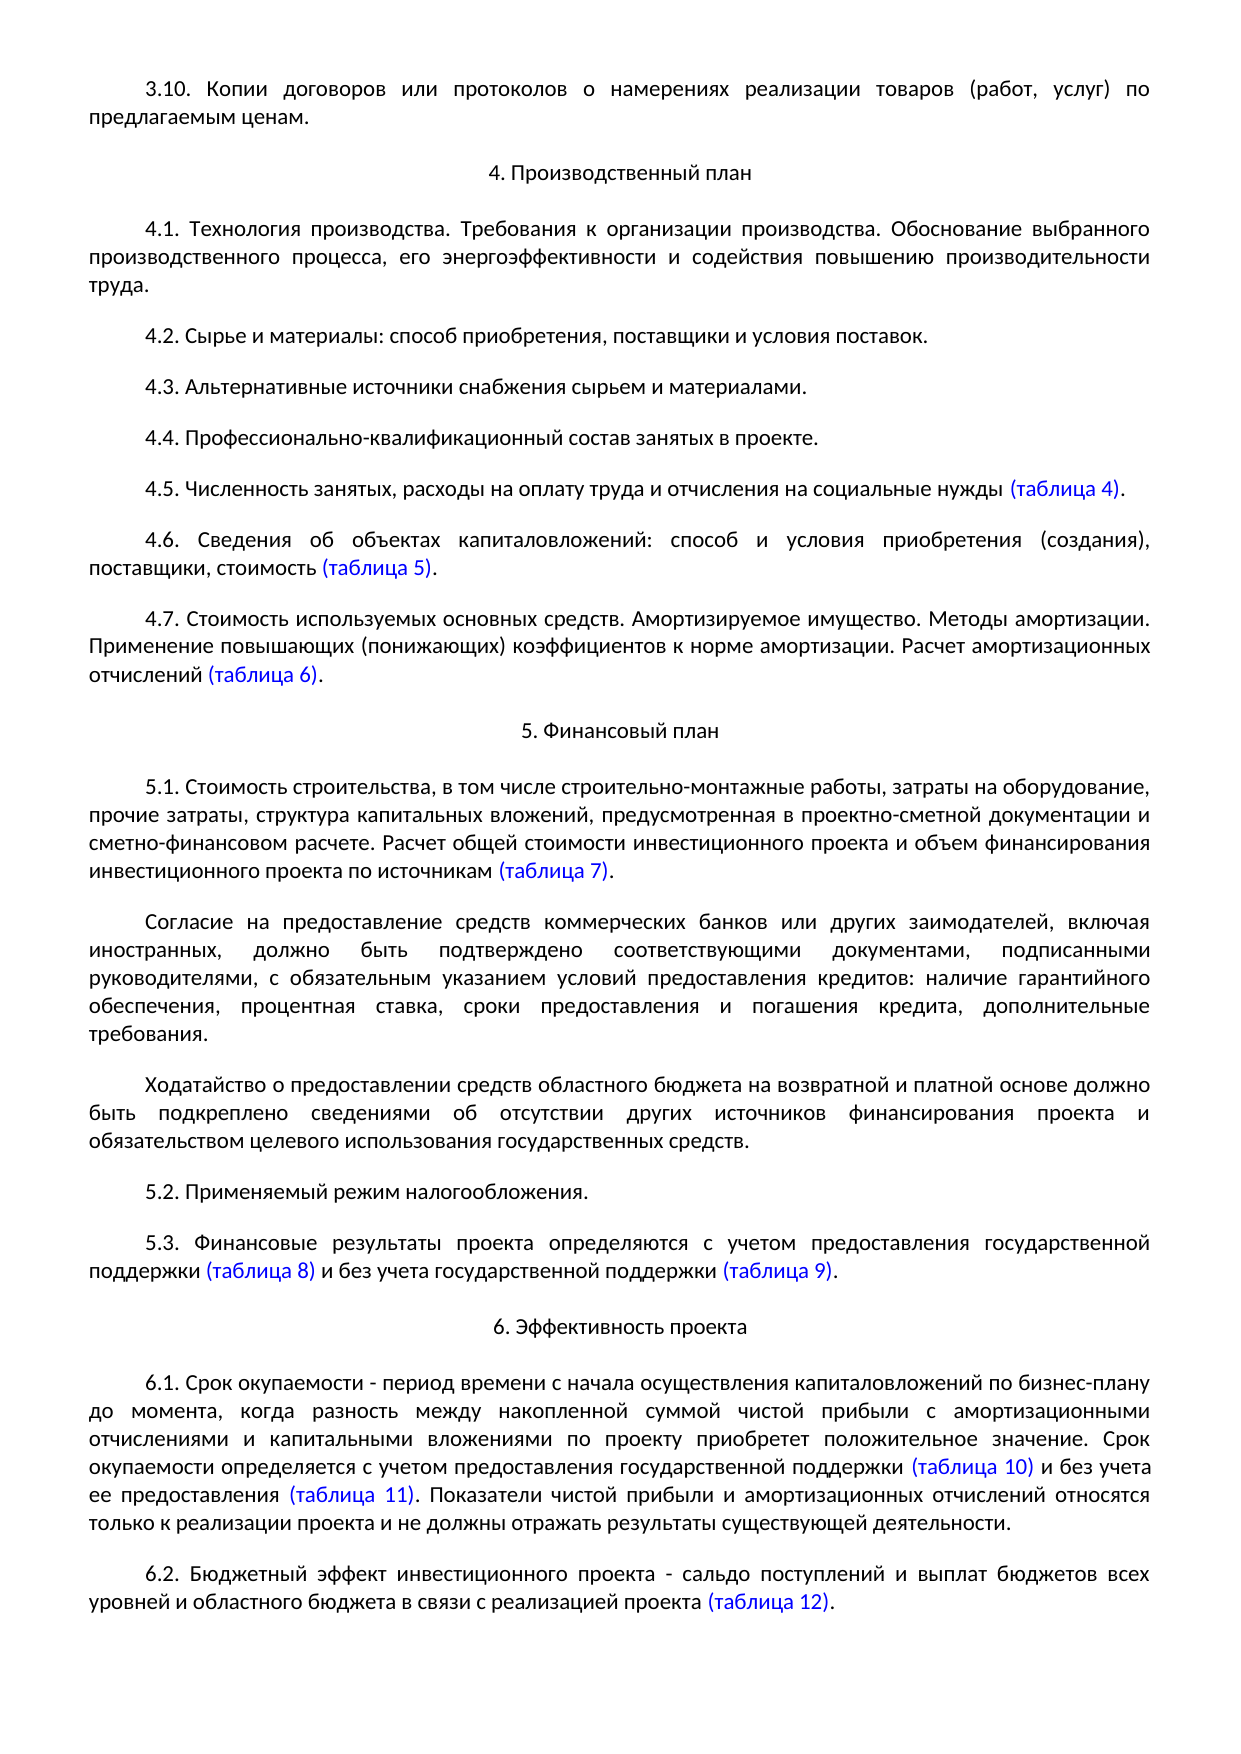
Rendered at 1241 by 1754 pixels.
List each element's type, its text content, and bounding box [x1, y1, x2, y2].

text 4.1. Технология производства. Требования к организации производства. Обоснование выбранного производственного процесса, его энергоэффективности и содействия повышению производительности труда. [89, 214, 1152, 298]
text 5.1. Стоимость строительства, в том числе строительно-монтажные работы, затраты на оборудование, прочие затраты, структура капитальных вложений, предусмотренная в проектно-сметной документации и сметно-финансовом расчете. Расчет общей стоимости инвестиционного проекта и объем финансирования инвестиционного проекта по источникам (таблица 7). [89, 772, 1152, 884]
text 6.1. Срок окупаемости - период времени с начала осуществления капиталовложений по бизнес-плану до момента, когда разность между накопленной суммой чистой прибыли с амортизационными отчислениями и капитальными вложениями по проекту приобретет положительное значение. Срок окупаемости определяется с учетом предоставления государственной поддержки (таблица 10) и без учета ее предоставления (таблица 11). Показатели чистой прибыли и амортизационных отчислений относятся только к реализации проекта и не должны отражать результаты существующей деятельности. [89, 1368, 1152, 1536]
text Ходатайство о предоставлении средств областного бюджета на возвратной и платной основе должно быть подкреплено сведениями об отсутствии других источников финансирования проекта и обязательством целевого использования государственных средств. [89, 1070, 1152, 1154]
text 5.2. Применяемый режим налогообложения. [89, 1177, 1152, 1205]
text Согласие на предоставление средств коммерческих банков или других заимодателей, включая иностранных, должно быть подтверждено соответствующими документами, подписанными руководителями, с обязательным указанием условий предоставления кредитов: наличие гарантийного обеспечения, процентная ставка, сроки предоставления и погашения кредита, дополнительные требования. [89, 907, 1152, 1047]
text 5. Финансовый план [89, 716, 1152, 744]
text 4.4. Профессионально-квалификационный состав занятых в проекте. [89, 423, 1152, 451]
text 4.7. Стоимость используемых основных средств. Амортизируемое имущество. Методы амортизации. Применение повышающих (понижающих) коэффициентов к норме амортизации. Расчет амортизационных отчислений (таблица 6). [89, 604, 1152, 688]
text 4.6. Сведения об объектах капиталовложений: способ и условия приобретения (создания), поставщики, стоимость (таблица 5). [89, 525, 1152, 581]
text 4. Производственный план [89, 158, 1152, 186]
text 4.3. Альтернативные источники снабжения сырьем и материалами. [89, 372, 1152, 400]
text 4.2. Сырье и материалы: способ приобретения, поставщики и условия поставок. [89, 321, 1152, 349]
text 5.3. Финансовые результаты проекта определяются с учетом предоставления государственной поддержки (таблица 8) и без учета государственной поддержки (таблица 9). [89, 1228, 1152, 1284]
text 6.2. Бюджетный эффект инвестиционного проекта - сальдо поступлений и выплат бюджетов всех уровней и областного бюджета в связи с реализацией проекта (таблица 12). [89, 1559, 1152, 1615]
text 4.5. Численность занятых, расходы на оплату труда и отчисления на социальные нужды (таблица 4). [89, 474, 1152, 502]
text 3.10. Копии договоров или протоколов о намерениях реализации товаров (работ, услуг) по предлагаемым ценам. [89, 74, 1152, 130]
text 6. Эффективность проекта [89, 1312, 1152, 1340]
